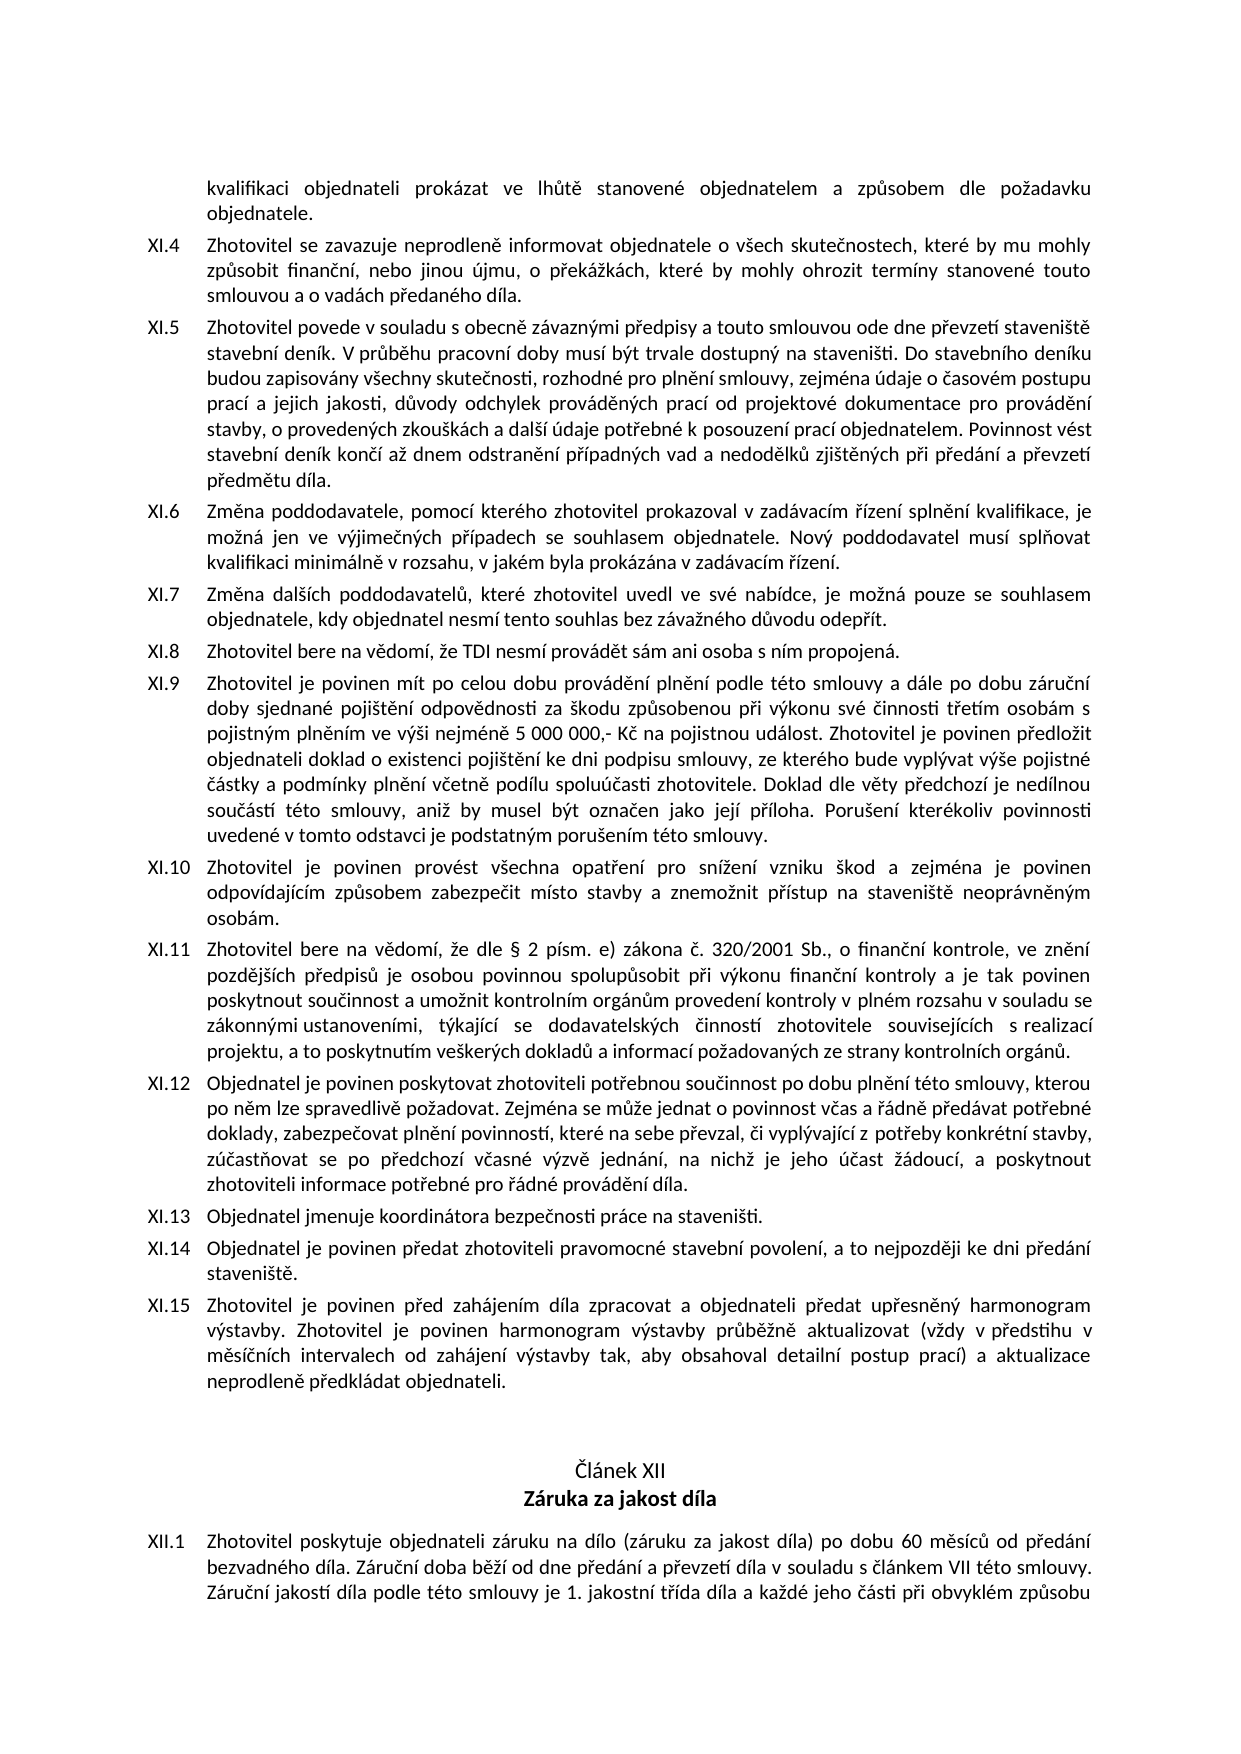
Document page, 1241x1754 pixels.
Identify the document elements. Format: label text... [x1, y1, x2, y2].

list Objednatel je povinen předat zhotoviteli pravomocné stavební povolení, a to nejpozději ke dni předání staveniště. [148, 1235, 1093, 1286]
list Zhotovitel povede v souladu s obecně závaznými předpisy a touto smlouvou ode dne převzetí staveniště stavební deník. V průběhu pracovní doby musí být trvale dostupný na staveništi. Do stavebního deníku budou zapisovány všechny skutečnosti, rozhodné pro plnění smlouvy, zejména údaje o časovém postupu prací a jejich jakosti, důvody odchylek prováděných prací od projektové dokumentace pro provádění stavby, o provedených zkouškách a další údaje potřebné k posouzení prací objednatelem. Povinnost vést stavební deník končí až dnem odstranění případných vad a nedodělků zjištěných při předání a převzetí předmětu díla. [148, 314, 1093, 492]
list Zhotovitel bere na vědomí, že TDI nesmí provádět sám ani osoba s ním propojená. [148, 638, 1093, 663]
text Záruka za jakost díla [148, 1484, 1093, 1512]
list Objednatel jmenuje koordinátora bezpečnosti práce na staveništi. [148, 1203, 1093, 1228]
list Zhotovitel bere na vědomí, že dle § 2 písm. e) zákona č. 320/2001 Sb., o finanční kontrole, ve znění pozdějších předpisů je osobou povinnou spolupůsobit při výkonu finanční kontroly a je tak povinen poskytnout součinnost a umožnit kontrolním orgánům provedení kontroly v plném rozsahu v souladu se zákonnými ustanoveními, týkající se dodavatelských činností zhotovitele souvisejících s realizací projektu, a to poskytnutím veškerých dokladů a informací požadovaných ze strany kontrolních orgánů. [148, 936, 1093, 1063]
list Zhotovitel je povinen provést všechna opatření pro snížení vzniku škod a zejména je povinen odpovídajícím způsobem zabezpečit místo stavby a znemožnit přístup na staveniště neoprávněným osobám. [148, 854, 1093, 930]
list Zhotovitel je povinen před zahájením díla zpracovat a objednateli předat upřesněný harmonogram výstavby. Zhotovitel je povinen harmonogram výstavby průběžně aktualizovat (vždy v předstihu v měsíčních intervalech od zahájení výstavby tak, aby obsahoval detailní postup prací) a aktualizace neprodleně předkládat objednateli. [148, 1292, 1093, 1393]
list Změna poddodavatele, pomocí kterého zhotovitel prokazoval v zadávacím řízení splnění kvalifikace, je možná jen ve výjimečných případech se souhlasem objednatele. Nový poddodavatel musí splňovat kvalifikaci minimálně v rozsahu, v jakém byla prokázána v zadávacím řízení. [148, 498, 1093, 575]
list Zhotovitel je povinen mít po celou dobu provádění plnění podle této smlouvy a dále po dobu záruční doby sjednané pojištění odpovědnosti za škodu způsobenou při výkonu své činnosti třetím osobám s pojistným plněním ve výši nejméně 5 000 000,- Kč na pojistnou událost. Zhotovitel je povinen předložit objednateli doklad o existenci pojištění ke dni podpisu smlouvy, ze kterého bude vyplývat výše pojistné částky a podmínky plnění včetně podílu spoluúčasti zhotovitele. Doklad dle věty předchozí je nedílnou součástí této smlouvy, aniž by musel být označen jako její příloha. Porušení kterékoliv povinnosti uvedené v tomto odstavci je podstatným porušením této smlouvy. [148, 670, 1093, 848]
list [148, 175, 1093, 226]
list Objednatel je povinen poskytovat zhotoviteli potřebnou součinnost po dobu plnění této smlouvy, kterou po něm lze spravedlivě požadovat. Zejména se může jednat o povinnost včas a řádně předávat potřebné doklady, zabezpečovat plnění povinností, které na sebe převzal, či vyplývající z potřeby konkrétní stavby, zúčastňovat se po předchozí včasné výzvě jednání, na nichž je jeho účast žádoucí, a poskytnout zhotoviteli informace potřebné pro řádné provádění díla. [148, 1070, 1093, 1197]
list Změna dalších poddodavatelů, které zhotovitel uvedl ve své nabídce, je možná pouze se souhlasem objednatele, kdy objednatel nesmí tento souhlas bez závažného důvodu odepřít. [148, 581, 1093, 632]
list Zhotovitel se zavazuje neprodleně informovat objednatele o všech skutečnostech, které by mu mohly způsobit finanční, nebo jinou újmu, o překážkách, které by mohly ohrozit termíny stanovené touto smlouvou a o vadách předaného díla. [148, 232, 1093, 308]
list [148, 1528, 1093, 1605]
